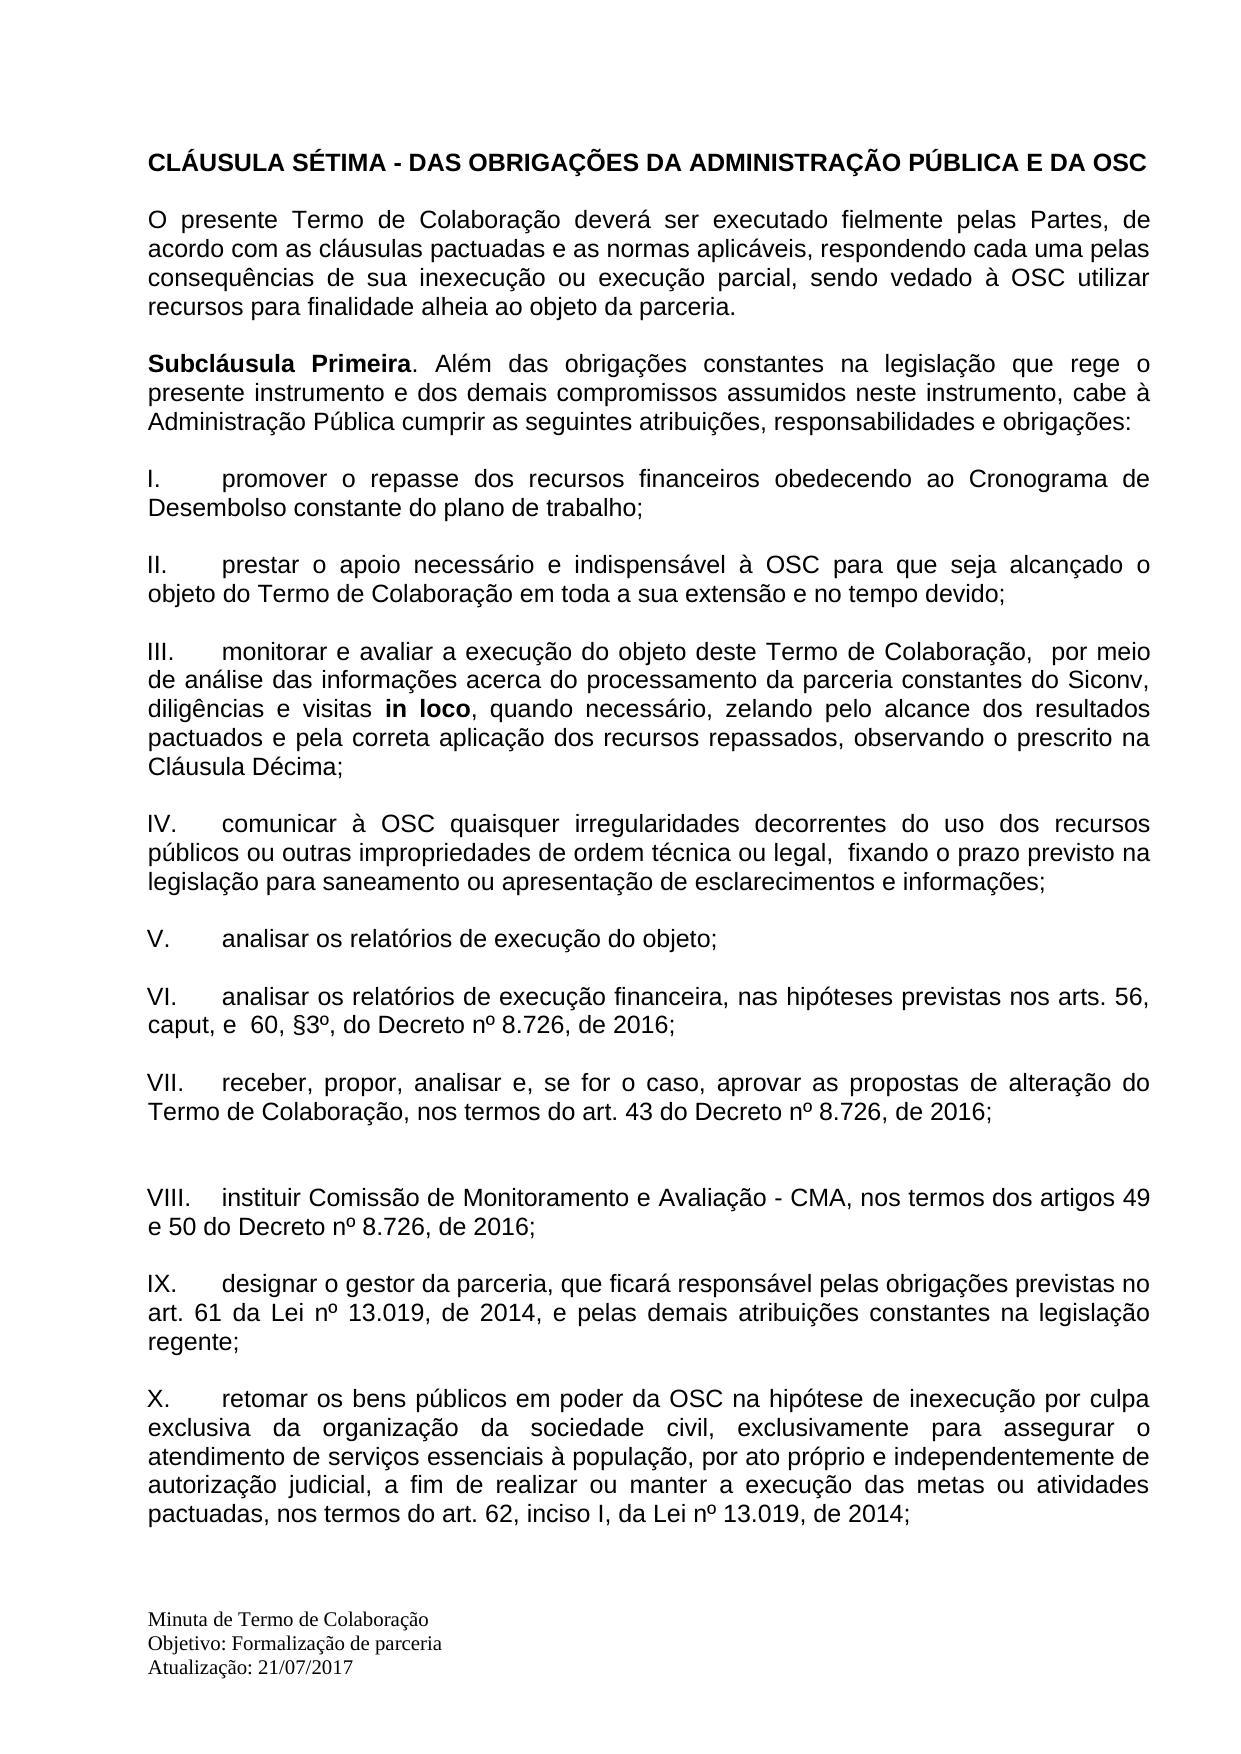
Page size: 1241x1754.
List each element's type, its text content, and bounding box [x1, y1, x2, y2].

list analisar os relatórios de execução financeira, nas hipóteses previstas nos arts. 56, caput, e 60, §3º, do Decreto nº 8.726, de 2016; [147, 981, 1152, 1039]
list instituir Comissão de Monitoramento e Avaliação - CMA, nos termos dos artigos 49 e 50 do Decreto nº 8.726, de 2016; [147, 1183, 1152, 1240]
text Subcláusula Primeira. Além das obrigações constantes na legislação que rege o presente instrumento e dos demais compromissos assumidos neste instrumento, cabe à Administração Pública cumprir as seguintes atribuições, responsabilidades e obrigações: [148, 349, 1152, 435]
list prestar o apoio necessário e indispensável à OSC para que seja alcançado o objeto do Termo de Colaboração em toda a sua extensão e no tempo devido; [147, 550, 1152, 608]
list comunicar à OSC quaisquer irregularidades decorrentes do uso dos recursos públicos ou outras impropriedades de ordem técnica ou legal, fixando o prazo previsto na legislação para saneamento ou apresentação de esclarecimentos e informações; [147, 809, 1152, 895]
list analisar os relatórios de execução do objeto; [147, 924, 1152, 953]
list promover o repasse dos recursos financeiros obedecendo ao Cronograma de Desembolso constante do plano de trabalho; [147, 464, 1152, 521]
text O presente Termo de Colaboração deverá ser executado fielmente pelas Partes, de acordo com as cláusulas pactuadas e as normas aplicáveis, respondendo cada uma pelas consequências de sua inexecução ou execução parcial, sendo vedado à OSC utilizar recursos para finalidade alheia ao objeto da parceria. [148, 205, 1152, 320]
list monitorar e avaliar a execução do objeto deste Termo de Colaboração, por meio de análise das informações acerca do processamento da parceria constantes do Siconv, diligências e visitas in loco, quando necessário, zelando pelo alcance dos resultados pactuados e pela correta aplicação dos recursos repassados, observando o prescrito na Cláusula Décima; [147, 636, 1152, 780]
list designar o gestor da parceria, que ficará responsável pelas obrigações previstas no art. 61 da Lei nº 13.019, de 2014, e pelas demais atribuições constantes na legislação regente; [147, 1269, 1152, 1355]
list receber, propor, analisar e, se for o caso, aprovar as propostas de alteração do Termo de Colaboração, nos termos do art. 43 do Decreto nº 8.726, de 2016; [147, 1068, 1152, 1125]
subtitle CLÁUSULA SÉTIMA - DAS OBRIGAÇÕES DA ADMINISTRAÇÃO PÚBLICA E DA OSC [148, 148, 1152, 176]
list retomar os bens públicos em poder da OSC na hipótese de inexecução por culpa exclusiva da organização da sociedade civil, exclusivamente para assegurar o atendimento de serviços essenciais à população, por ato próprio e independentemente de autorização judicial, a fim de realizar ou manter a execução das metas ou atividades pactuadas, nos termos do art. 62, inciso I, da Lei nº 13.019, de 2014; [147, 1384, 1152, 1528]
